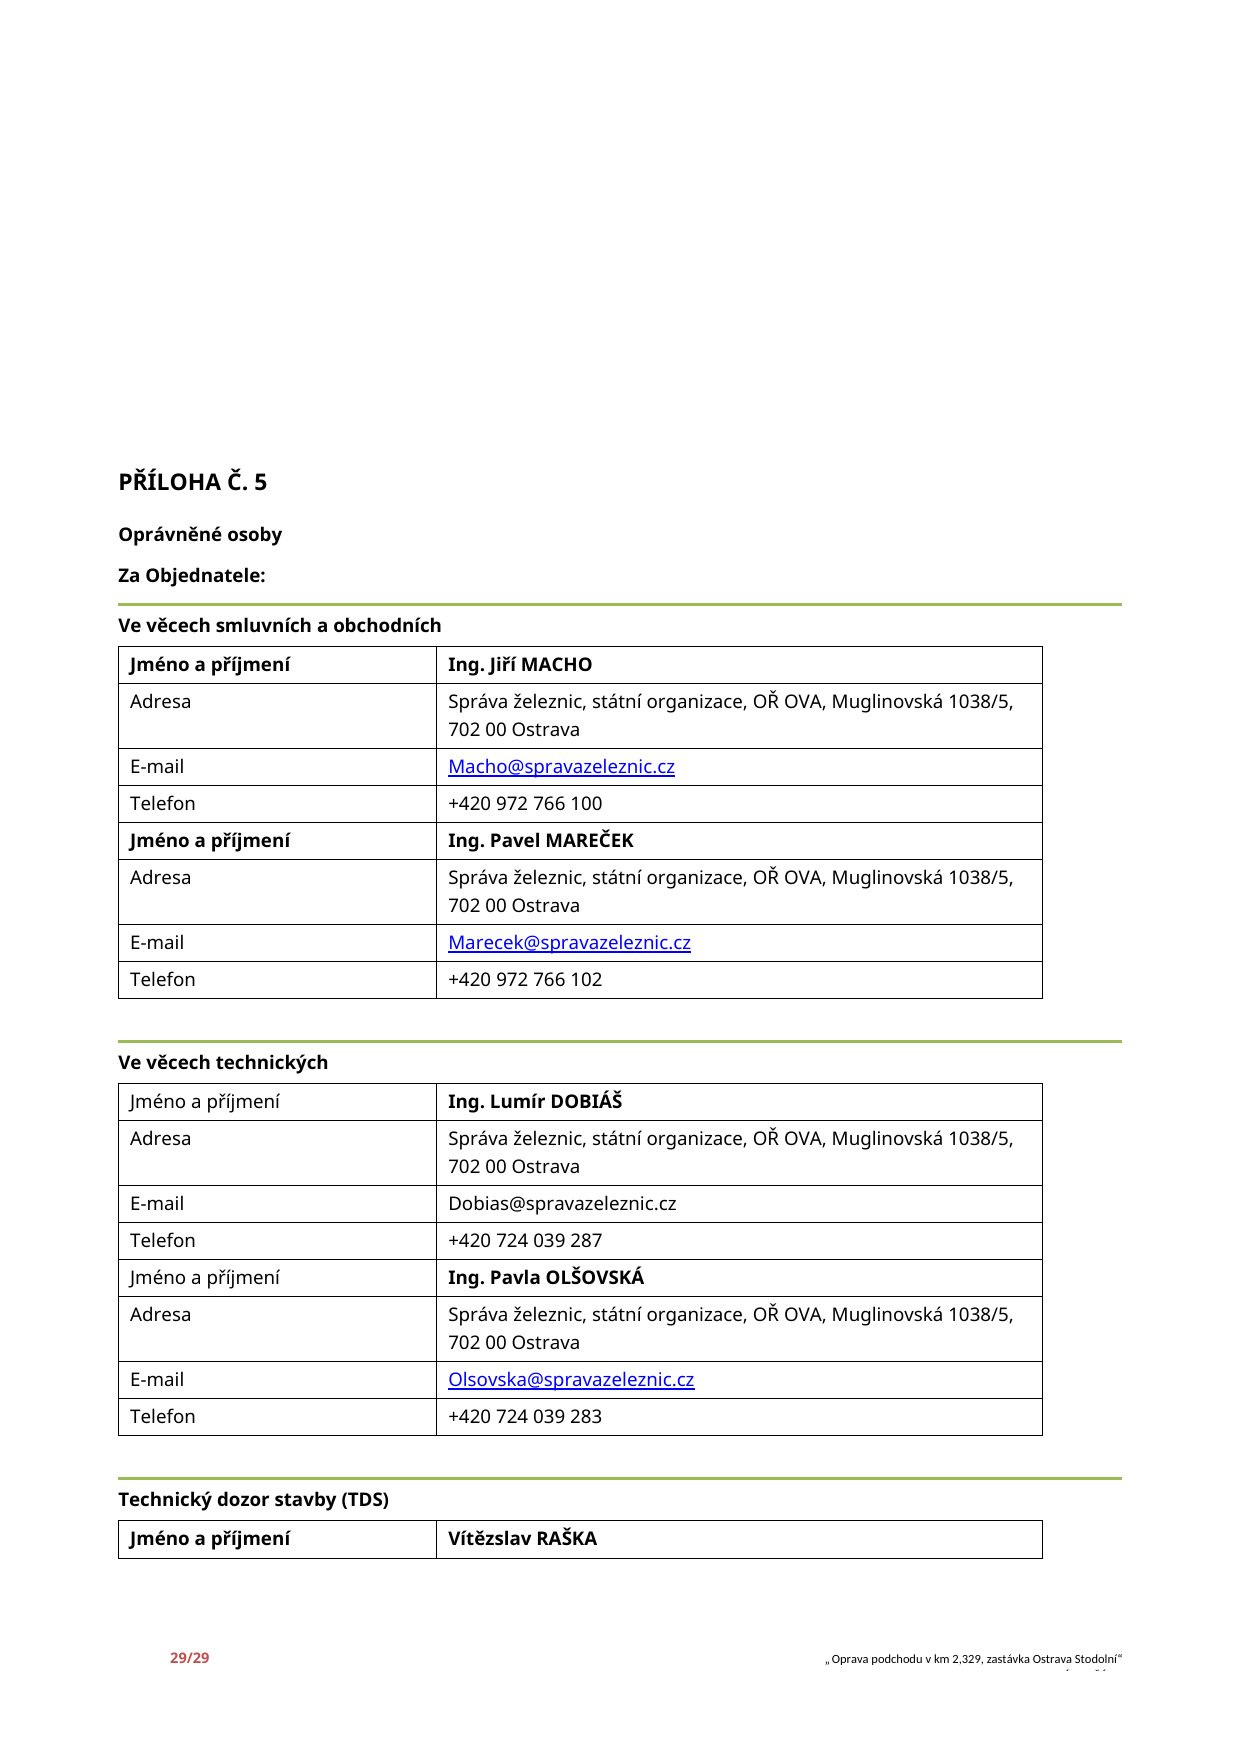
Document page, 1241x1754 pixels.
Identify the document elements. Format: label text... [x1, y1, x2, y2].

table_cell E-mail [119, 1186, 436, 1222]
table_header Jméno a příjmení [119, 647, 436, 683]
table_cell +420 972 766 102 [437, 962, 1042, 998]
table_cell Správa železnic, státní organizace, OŘ OVA, Muglinovská 1038/5, 702 00 Ostrava [437, 684, 1042, 748]
table_header Ing. Lumír DOBIÁŠ [437, 1084, 1042, 1120]
text Příloha č. 5 [118, 466, 1122, 498]
table_cell Adresa [119, 684, 436, 748]
text Ve věcech smluvních a obchodních [118, 606, 1122, 637]
table_cell Marecek@spravazeleznic.cz [437, 925, 1042, 961]
table_header Jméno a příjmení [119, 1521, 436, 1557]
table_cell Telefon [119, 1223, 436, 1259]
text Ve věcech technických [118, 1043, 1122, 1074]
table_cell Adresa [119, 860, 436, 924]
table_cell Správa železnic, státní organizace, OŘ OVA, Muglinovská 1038/5, 702 00 Ostrava [437, 1121, 1042, 1185]
table_cell Adresa [119, 1297, 436, 1361]
table_cell +420 972 766 100 [437, 786, 1042, 822]
table_cell Macho@spravazeleznic.cz [437, 749, 1042, 785]
table_header Ing. Jiří MACHO [437, 647, 1042, 683]
table_cell E-mail [119, 1362, 436, 1398]
table_cell Telefon [119, 786, 436, 822]
table_cell Telefon [119, 962, 436, 998]
text Oprávněné osoby [118, 522, 1122, 547]
text Za Objednatele: [118, 562, 1122, 588]
text Technický dozor stavby (TDS) [118, 1480, 1122, 1512]
table_cell Ing. Pavla OLŠOVSKÁ [437, 1260, 1042, 1296]
table_cell Jméno a příjmení [119, 1260, 436, 1296]
table_cell Telefon [119, 1399, 436, 1435]
table_cell Ing. Pavel MAREČEK [437, 823, 1042, 859]
table_cell +420 724 039 283 [437, 1399, 1042, 1435]
table_header Vítězslav RAŠKA [437, 1521, 1042, 1557]
table_cell Dobias@spravazeleznic.cz [437, 1186, 1042, 1222]
table_cell E-mail [119, 925, 436, 961]
table_header Jméno a příjmení [119, 1084, 436, 1120]
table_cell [437, 1297, 1042, 1361]
table_cell Správa železnic, státní organizace, OŘ OVA, Muglinovská 1038/5, 702 00 Ostrava [437, 860, 1042, 924]
table_cell Adresa [119, 1121, 436, 1185]
table_cell Jméno a příjmení [119, 823, 436, 859]
table_cell +420 724 039 287 [437, 1223, 1042, 1259]
table_cell Olsovska@spravazeleznic.cz [437, 1362, 1042, 1398]
table_cell E-mail [119, 749, 436, 785]
